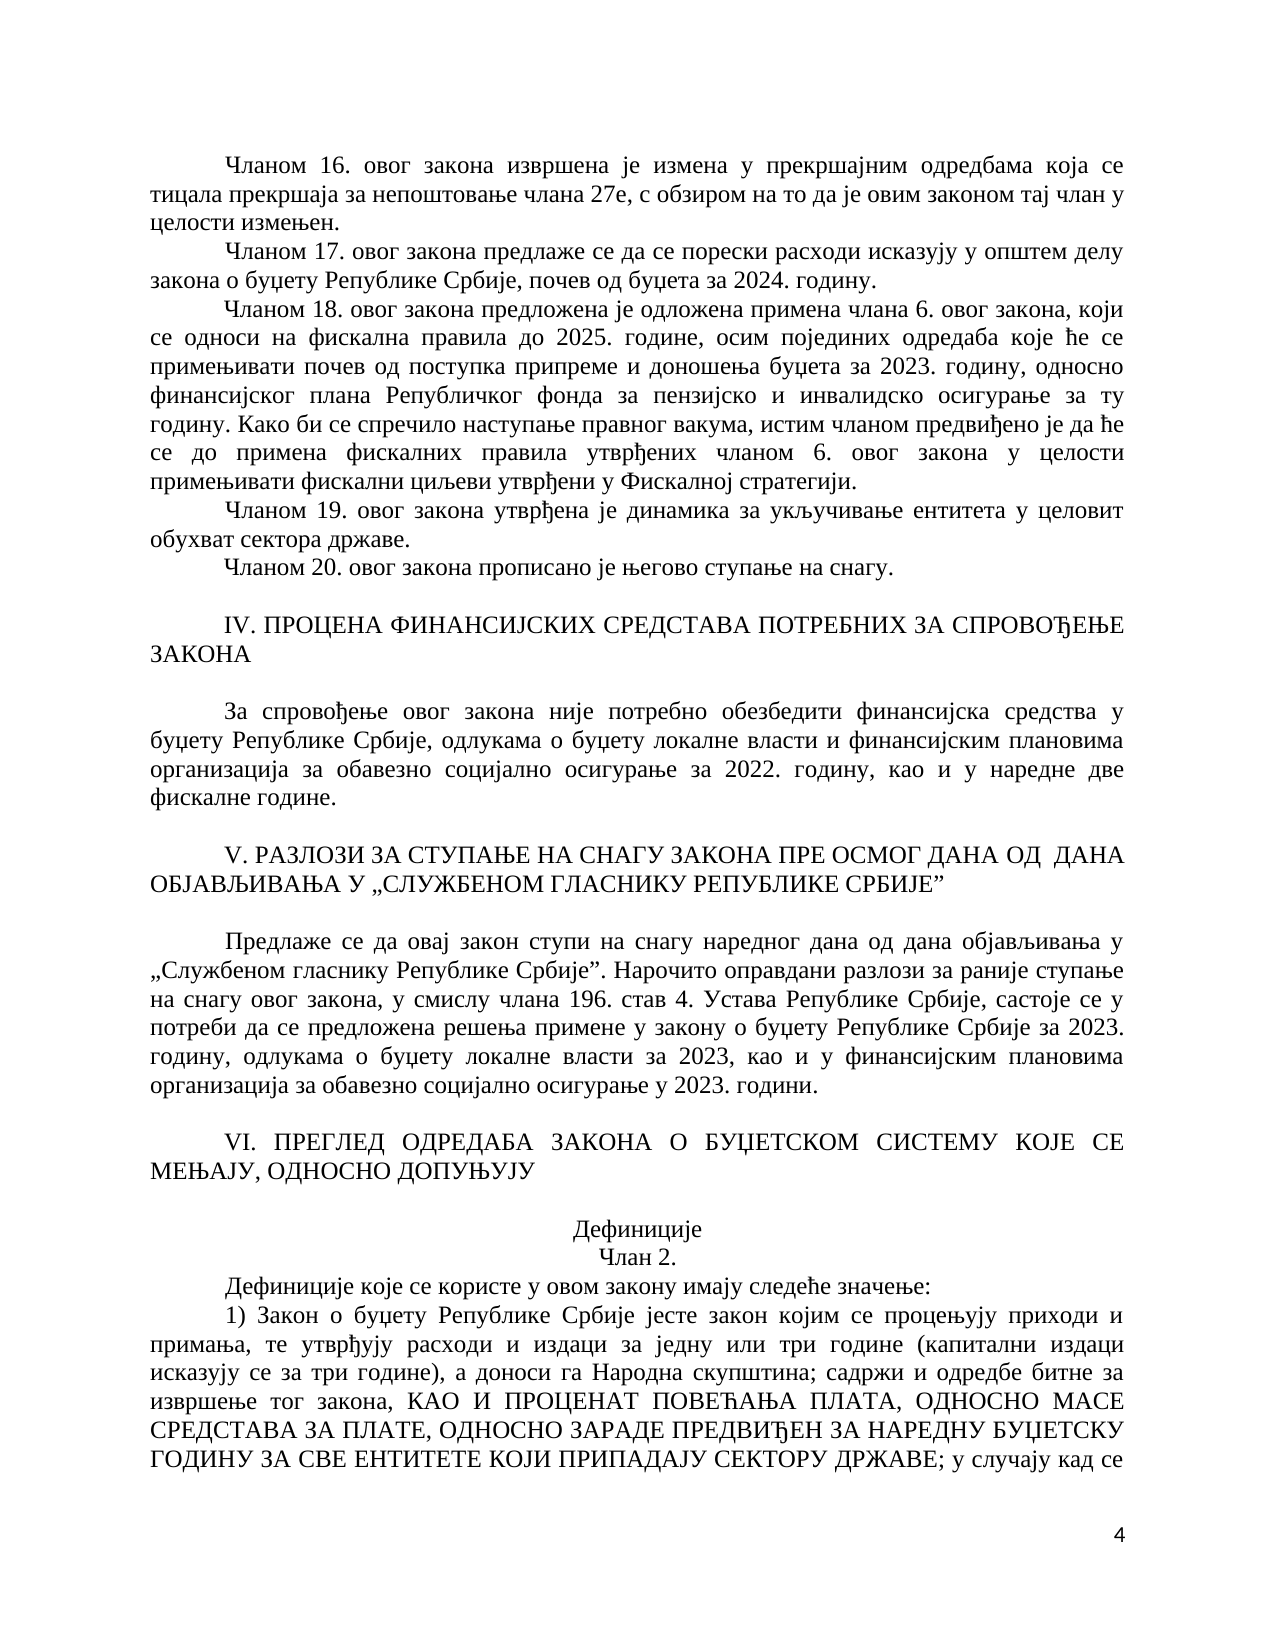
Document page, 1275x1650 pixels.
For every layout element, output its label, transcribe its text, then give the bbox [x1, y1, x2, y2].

text Члан 2. [150, 1242, 1125, 1271]
text Чланом 19. овог закона утврђена је динамика за укључивање ентитета у целовит обухват сектора државе. [150, 495, 1125, 552]
text Чланом 18. овог закона предложена је одложена примена члана 6. овог закона, који се односи на фискална правила до 2025. године, осим појединих одредаба које ће се примењивати почев од поступка припреме и доношења буџета за 2023. годину, односно финансијског плана Републичког фонда за пензијско и инвалидско осигурање за ту годину. Како би се спречило наступање правног вакума, истим чланом предвиђено је да ће се до примена фискалних правила утврђених чланом 6. овог закона у целости примењивати фискални циљеви утврђени у Фискалној стратегији. [150, 294, 1125, 495]
text IV. ПРОЦЕНА ФИНАНСИЈСКИХ СРЕДСТАВА ПОТРЕБНИХ ЗА СПРОВОЂЕЊЕ ЗАКОНА [150, 610, 1125, 667]
text Чланом 17. овог закона предлаже се да се порески расходи исказују у општем делу закона о буџету Републике Србије, почев од буџета за 2024. годину. [150, 236, 1125, 294]
text Дефиниције које се користе у овом закону имају следеће значење: [150, 1271, 1125, 1300]
text Чланом 16. овог закона извршена је измена у прекршајним одредбама која се тицала прекршаја за непоштовање члана 27е, с обзиром на то да је овим законом тај члан у целости измењен. [150, 150, 1125, 236]
text Чланом 20. овог закона прописано је његово ступање на снагу. [150, 552, 1125, 581]
text За спровођење овог закона није потребно обезбедити финансијска средства у буџету Републике Србије, одлукама о буџету локалне власти и финансијским плановима организација за обавезно социјално осигурање за 2022. годину, као и у наредне две фискалне године. [150, 696, 1125, 811]
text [150, 1300, 1125, 1472]
text V. РАЗЛОЗИ ЗА СТУПАЊЕ НА СНАГУ ЗАКОНА ПРЕ ОСМОГ ДАНА ОД ДАНА ОБЈАВЉИВАЊА У „СЛУЖБЕНОМ ГЛАСНИКУ РЕПУБЛИКЕ СРБИЈЕ” [150, 840, 1125, 897]
text VI. ПРЕГЛЕД ОДРЕДАБА ЗАКОНА О БУЏЕТСКОМ СИСТЕМУ КОЈЕ СЕ МЕЊАЈУ, ОДНОСНО ДОПУЊУЈУ [150, 1127, 1125, 1185]
text Дефиниције [150, 1214, 1125, 1242]
text Предлаже се да овај закон ступи на снагу наредног дана од дана објављивања у „Службеном гласнику Републике Србије”. Нарочито оправдани разлози за раније ступање на снагу овог закона, у смислу члана 196. став 4. Устава Републике Србије, састоје се у потреби да се предложена решења примене у закону о буџету Републике Србије за 2023. годину, одлукама о буџету локалне власти за 2023, као и у финансијским плановима организација за обавезно социјално осигурање у 2023. години. [150, 926, 1125, 1099]
